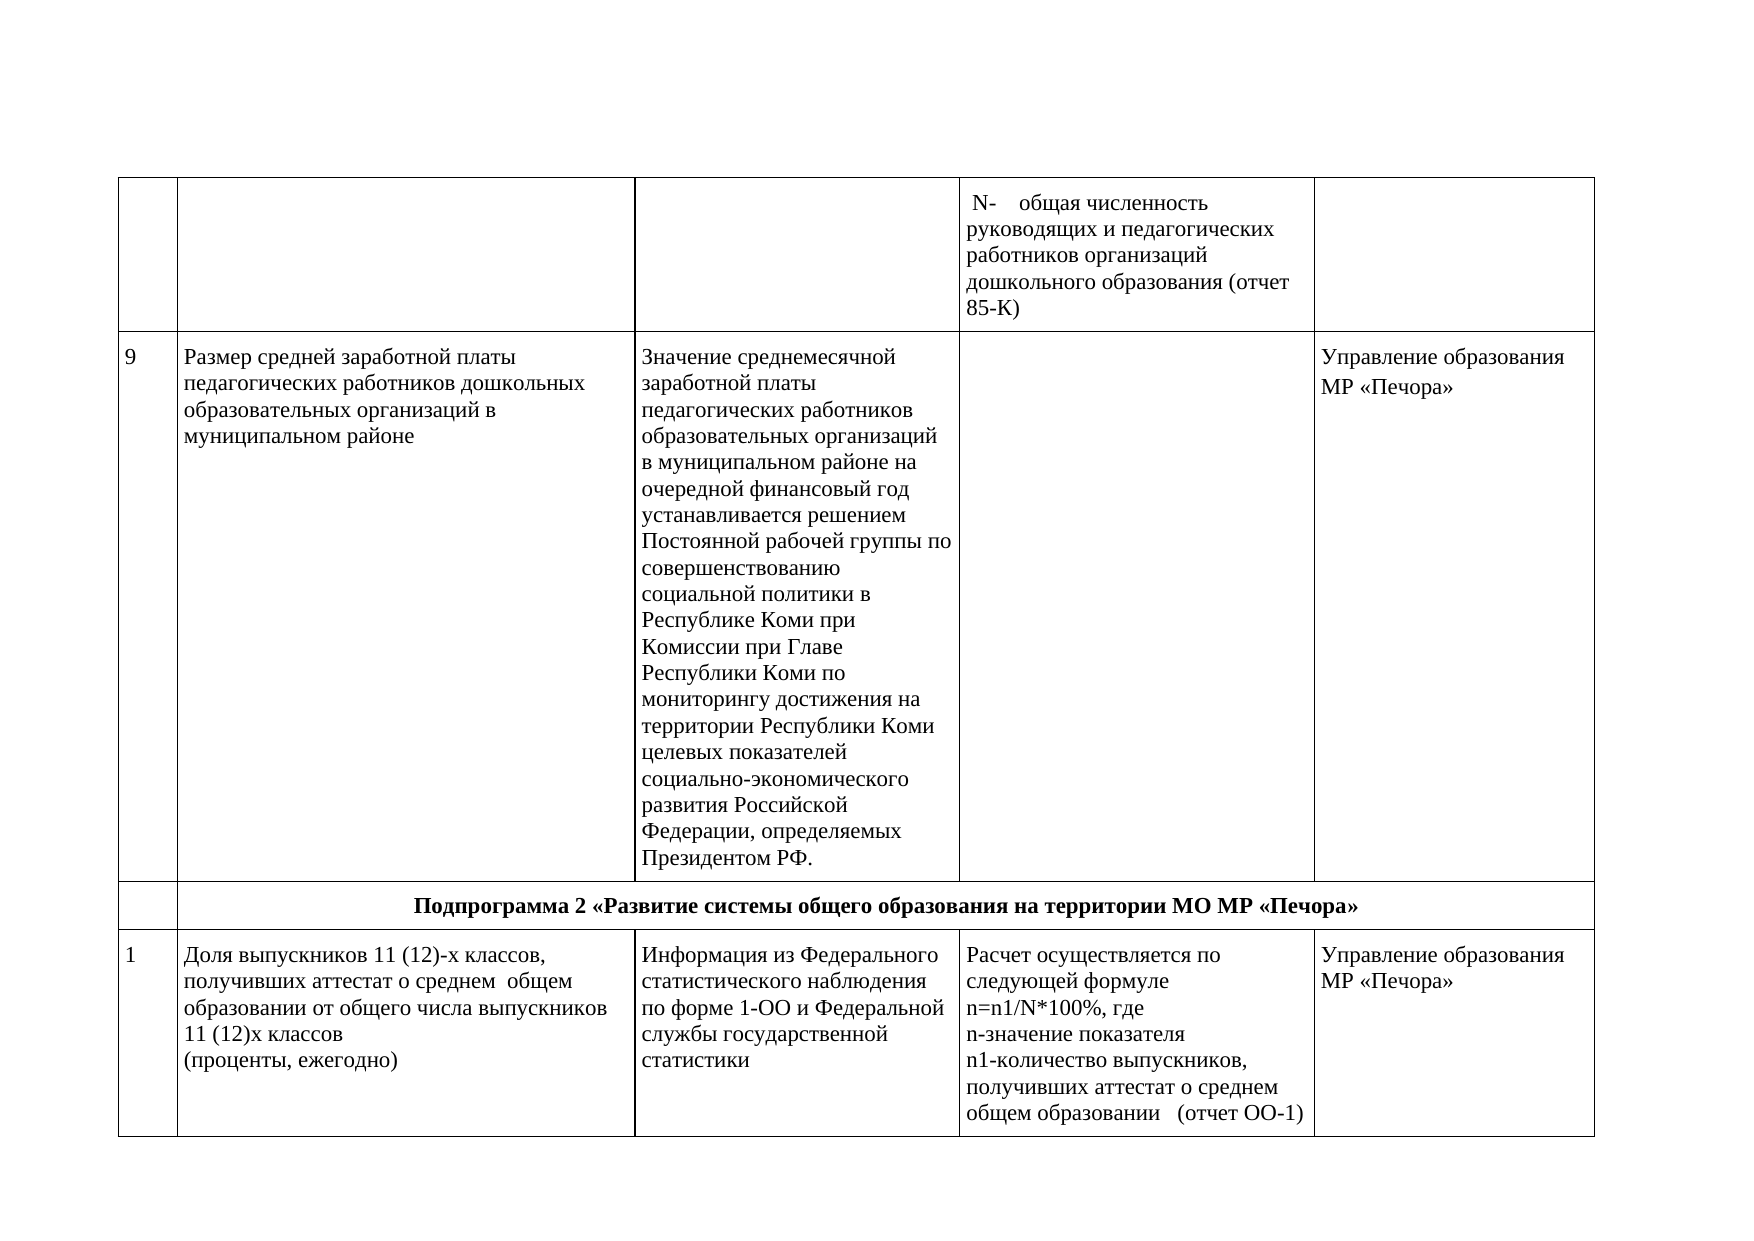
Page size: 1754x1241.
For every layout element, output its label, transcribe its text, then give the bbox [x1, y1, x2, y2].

table_cell [960, 332, 1314, 881]
table_cell Подпрограмма 2 «Развитие системы общего образования на территории МО МР «Печора» [178, 882, 1594, 929]
table_cell [119, 882, 177, 929]
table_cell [636, 930, 959, 1136]
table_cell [178, 930, 634, 1136]
table_cell 8 [119, 178, 177, 331]
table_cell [1315, 178, 1594, 331]
table_cell Размер средней заработной платы педагогических работников дошкольных образовательных организаций в муниципальном районе [178, 332, 634, 881]
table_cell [960, 930, 1314, 1136]
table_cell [178, 178, 634, 331]
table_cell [960, 178, 1314, 331]
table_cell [636, 178, 959, 331]
table_cell Управление образования МР «Печора» [1315, 332, 1594, 881]
table_cell Значение среднемесячной заработной платы педагогических работников образовательных организаций в муниципальном районе на очередной финансовый год устанавливается решением Постоянной рабочей группы по совершенствованию социальной политики в Республике Коми при Комиссии при Главе Республики Коми по мониторингу достижения на территории Республики Коми целевых показателей социально-экономического развития Российской Федерации, определяемых Президентом РФ. [636, 332, 959, 881]
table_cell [1315, 930, 1594, 1136]
table_cell 9 [119, 332, 177, 881]
table_cell 1 [119, 930, 177, 1136]
